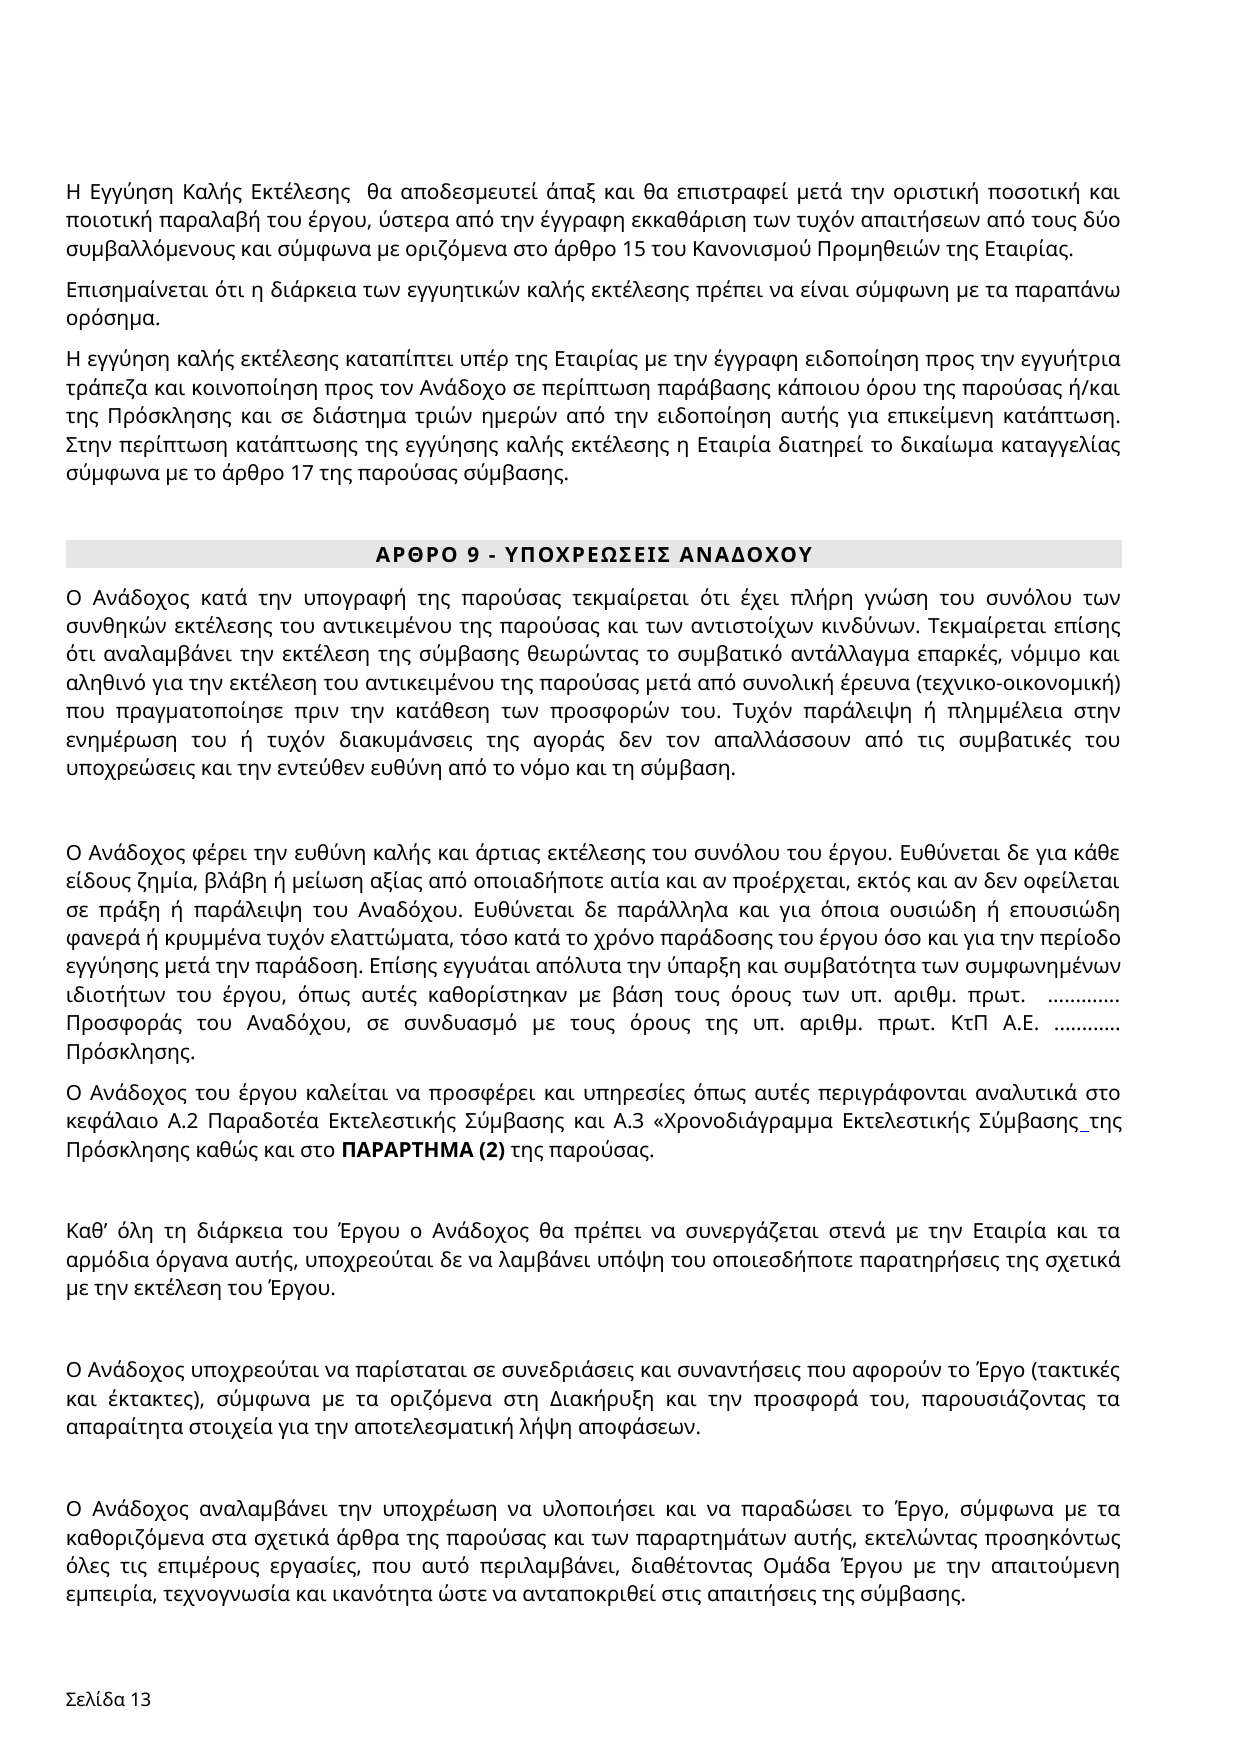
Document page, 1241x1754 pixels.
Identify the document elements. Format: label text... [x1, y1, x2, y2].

text Ο Ανάδοχος του έργου καλείται να προσφέρει και υπηρεσίες όπως αυτές περιγράφονται αναλυτικά στο κεφάλαιο Α.2 Παραδοτέα Εκτελεστικής Σύμβασης και Α.3 «Χρονοδιάγραμμα Εκτελεστικής Σύμβασης της Πρόσκλησης καθώς και στο ΠΑΡΑΡΤΗΜΑ (2) της παρούσας. [66, 1078, 1122, 1163]
subtitle ΑΡΘΡΟ 9 - ΥΠΟΧΡΕΩΣΕΙΣ ΑΝΑΔΟΧΟΥ [66, 540, 1122, 568]
text Επισημαίνεται ότι η διάρκεια των εγγυητικών καλής εκτέλεσης πρέπει να είναι σύμφωνη με τα παραπάνω ορόσημα. [66, 275, 1122, 332]
text Η Εγγύηση Καλής Εκτέλεσης θα αποδεσμευτεί άπαξ και θα επιστραφεί μετά την οριστική ποσοτική και ποιοτική παραλαβή του έργου, ύστερα από την έγγραφη εκκαθάριση των τυχόν απαιτήσεων από τους δύο συμβαλλόμενους και σύμφωνα με οριζόμενα στο άρθρο 15 του Κανονισμού Προμηθειών της Εταιρίας. [66, 177, 1122, 262]
text Ο Ανάδοχος φέρει την ευθύνη καλής και άρτιας εκτέλεσης του συνόλου του έργου. Ευθύνεται δε για κάθε είδους ζημία, βλάβη ή μείωση αξίας από οποιαδήποτε αιτία και αν προέρχεται, εκτός και αν δεν οφείλεται σε πράξη ή παράλειψη του Αναδόχου. Ευθύνεται δε παράλληλα και για όποια ουσιώδη ή επουσιώδη φανερά ή κρυμμένα τυχόν ελαττώματα, τόσο κατά το χρόνο παράδοσης του έργου όσο και για την περίοδο εγγύησης μετά την παράδοση. Επίσης εγγυάται απόλυτα την ύπαρξη και συμβατότητα των συμφωνημένων ιδιοτήτων του έργου, όπως αυτές καθορίστηκαν με βάση τους όρους των υπ. αριθμ. πρωτ. ............. Προσφοράς του Αναδόχου, σε συνδυασμό με τους όρους της υπ. αριθμ. πρωτ. ΚτΠ Α.Ε. ............ Πρόσκλησης. [66, 838, 1122, 1065]
text Ο Ανάδοχος αναλαμβάνει την υποχρέωση να υλοποιήσει και να παραδώσει το Έργο, σύμφωνα με τα καθοριζόμενα στα σχετικά άρθρα της παρούσας και των παραρτημάτων αυτής, εκτελώντας προσηκόντως όλες τις επιμέρους εργασίες, που αυτό περιλαμβάνει, διαθέτοντας Ομάδα Έργου με την απαιτούμενη εμπειρία, τεχνογνωσία και ικανότητα ώστε να ανταποκριθεί στις απαιτήσεις της σύμβασης. [66, 1494, 1122, 1608]
text Ο Ανάδοχος κατά την υπογραφή της παρούσας τεκμαίρεται ότι έχει πλήρη γνώση του συνόλου των συνθηκών εκτέλεσης του αντικειμένου της παρούσας και των αντιστοίχων κινδύνων. Τεκμαίρεται επίσης ότι αναλαμβάνει την εκτέλεση της σύμβασης θεωρώντας το συμβατικό αντάλλαγμα επαρκές, νόμιμο και αληθινό για την εκτέλεση του αντικειμένου της παρούσας μετά από συνολική έρευνα (τεχνικο-οικονομική) που πραγματοποίησε πριν την κατάθεση των προσφορών του. Τυχόν παράλειψη ή πλημμέλεια στην ενημέρωση του ή τυχόν διακυμάνσεις της αγοράς δεν τον απαλλάσσουν από τις συμβατικές του υποχρεώσεις και την εντεύθεν ευθύνη από το νόμο και τη σύμβαση. [66, 583, 1122, 782]
text Η εγγύηση καλής εκτέλεσης καταπίπτει υπέρ της Εταιρίας με την έγγραφη ειδοποίηση προς την εγγυήτρια τράπεζα και κοινοποίηση προς τον Ανάδοχο σε περίπτωση παράβασης κάποιου όρου της παρούσας ή/και της Πρόσκλησης και σε διάστημα τριών ημερών από την ειδοποίηση αυτής για επικείμενη κατάπτωση. Στην περίπτωση κατάπτωσης της εγγύησης καλής εκτέλεσης η Εταιρία διατηρεί το δικαίωμα καταγγελίας σύμφωνα με το άρθρο 17 της παρούσας σύμβασης. [66, 344, 1122, 487]
text Ο Ανάδοχος υποχρεούται να παρίσταται σε συνεδριάσεις και συναντήσεις που αφορούν το Έργο (τακτικές και έκτακτες), σύμφωνα με τα οριζόμενα στη Διακήρυξη και την προσφορά του, παρουσιάζοντας τα απαραίτητα στοιχεία για την αποτελεσματική λήψη αποφάσεων. [66, 1355, 1122, 1441]
text Καθ’ όλη τη διάρκεια του Έργου ο Ανάδοχος θα πρέπει να συνεργάζεται στενά με την Εταιρία και τα αρμόδια όργανα αυτής, υποχρεούται δε να λαμβάνει υπόψη του οποιεσδήποτε παρατηρήσεις της σχετικά με την εκτέλεση του Έργου. [66, 1217, 1122, 1302]
